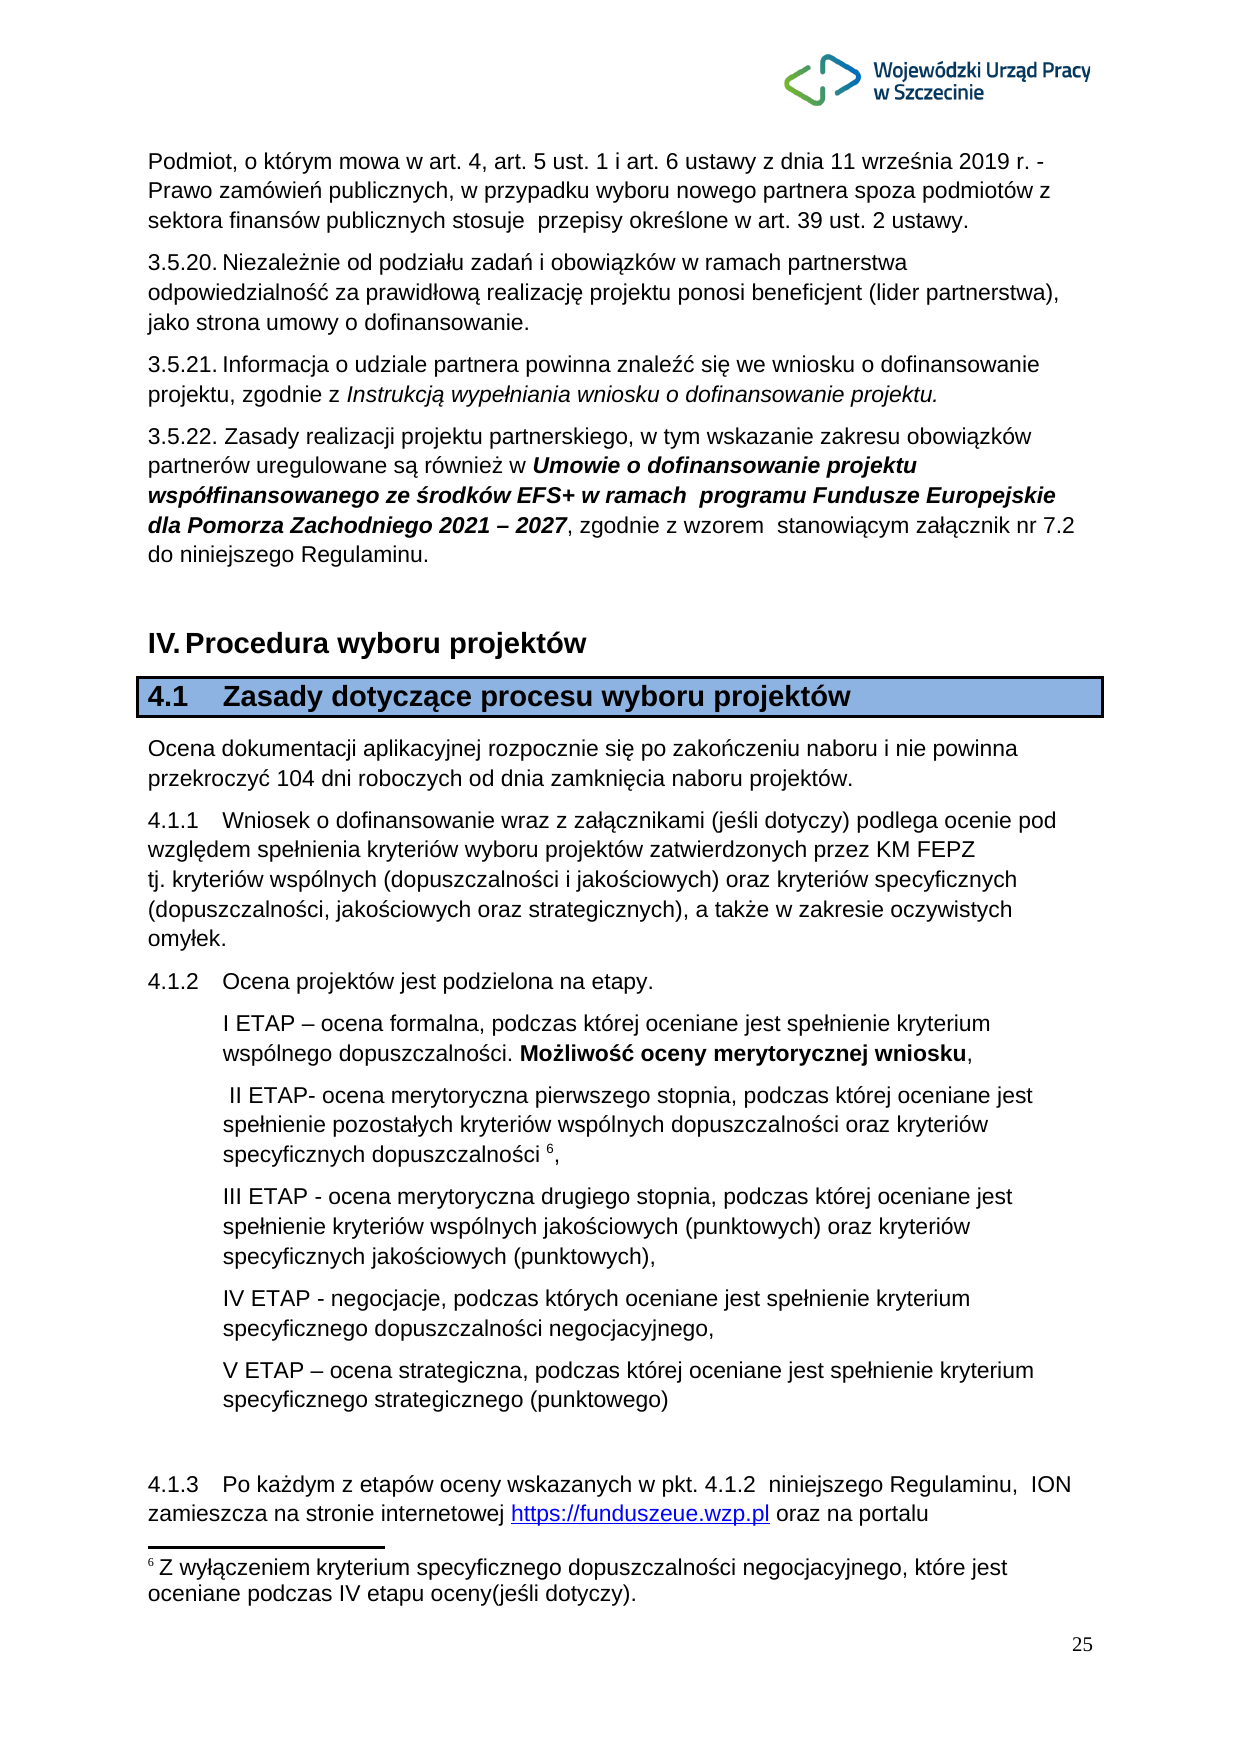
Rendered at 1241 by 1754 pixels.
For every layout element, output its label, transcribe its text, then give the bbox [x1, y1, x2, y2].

list Wniosek o dofinansowanie wraz z załącznikami (jeśli dotyczy) podlega ocenie pod względem spełnienia kryteriów wyboru projektów zatwierdzonych przez KM FEPZ tj. kryteriów wspólnych (dopuszczalności i jakościowych) oraz kryteriów specyficznych (dopuszczalności, jakościowych oraz strategicznych), a także w zakresie oczywistych omyłek. [148, 807, 1092, 952]
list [148, 1471, 1092, 1527]
list III ETAP - ocena merytoryczna drugiego stopnia, podczas której oceniane jest spełnienie kryteriów wspólnych jakościowych (punktowych) oraz kryteriów specyficznych jakościowych (punktowych), [223, 1183, 1092, 1269]
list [148, 148, 1092, 233]
text Procedura wyboru projektów [148, 626, 1092, 659]
text Zasady dotyczące procesu wyboru projektów [139, 679, 1101, 715]
picture [784, 54, 1091, 106]
list V ETAP – ocena strategiczna, podczas której oceniane jest spełnienie kryterium specyficznego strategicznego (punktowego) [223, 1357, 1092, 1413]
list Informacja o udziale partnera powinna znaleźć się we wniosku o dofinansowanie projektu, zgodnie z Instrukcją wypełniania wniosku o dofinansowanie projektu. [148, 351, 1092, 407]
list 3.5.22. Zasady realizacji projektu partnerskiego, w tym wskazanie zakresu obowiązków partnerów uregulowane są również w Umowie o dofinansowanie projektu współfinansowanego ze środków EFS+ w ramach programu Fundusze Europejskie dla Pomorza Zachodniego 2021 – 2027, zgodnie z wzorem stanowiącym załącznik nr 7.2 do niniejszego Regulaminu. [148, 423, 1092, 568]
list Ocena dokumentacji aplikacyjnej rozpocznie się po zakończeniu naboru i nie powinna przekroczyć 104 dni roboczych od dnia zamknięcia naboru projektów. [148, 735, 1092, 791]
list Niezależnie od podziału zadań i obowiązków w ramach partnerstwa odpowiedzialność za prawidłową realizację projektu ponosi beneficjent (lider partnerstwa), jako strona umowy o dofinansowanie. [148, 249, 1092, 335]
list IV ETAP - negocjacje, podczas których oceniane jest spełnienie kryterium specyficznego dopuszczalności negocjacyjnego, [223, 1285, 1092, 1341]
list I ETAP – ocena formalna, podczas której oceniane jest spełnienie kryterium wspólnego dopuszczalności. Możliwość oceny merytorycznej wniosku, [223, 1010, 1092, 1066]
list Ocena projektów jest podzielona na etapy. [148, 968, 1092, 994]
list II ETAP- ocena merytoryczna pierwszego stopnia, podczas której oceniane jest spełnienie pozostałych kryteriów wspólnych dopuszczalności oraz kryteriów specyficznych dopuszczalności , [223, 1082, 1092, 1167]
